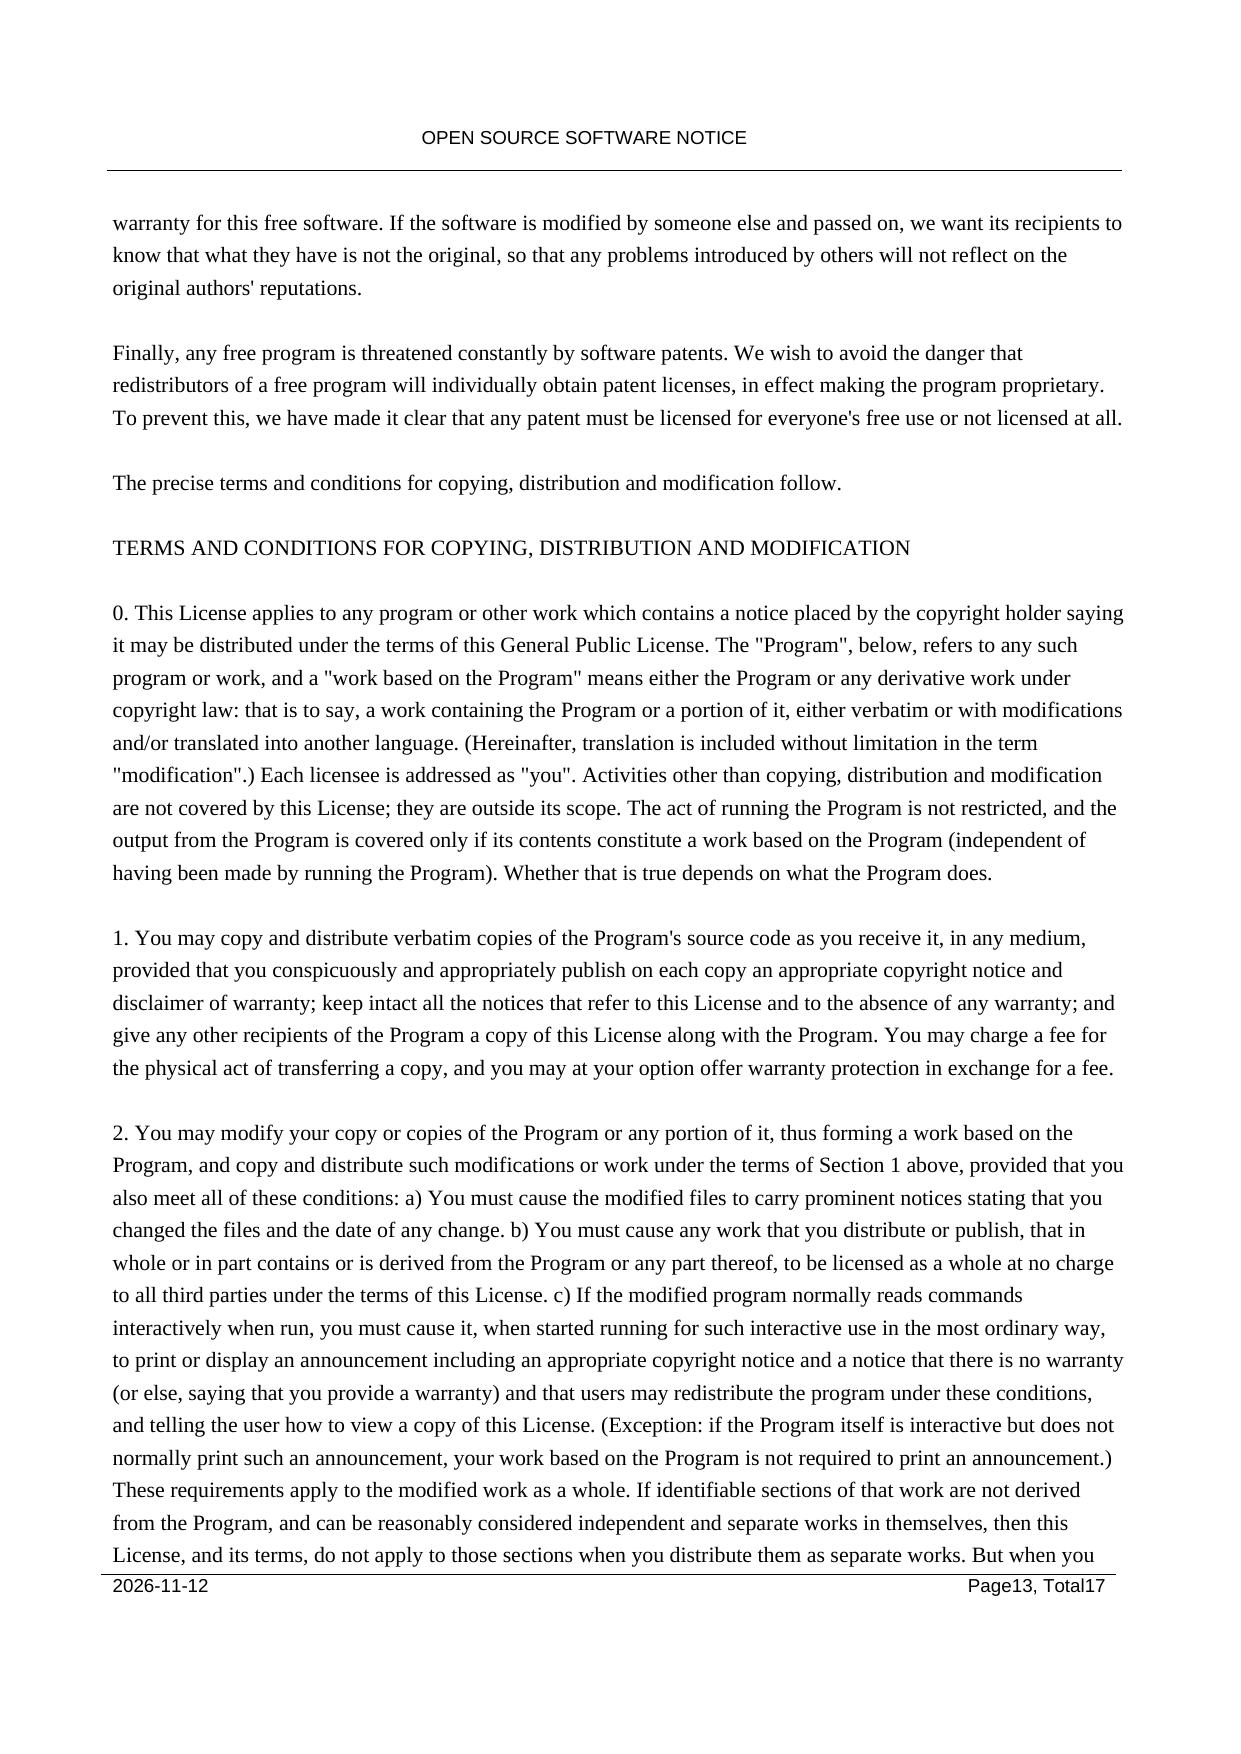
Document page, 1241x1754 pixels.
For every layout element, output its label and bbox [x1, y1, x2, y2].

text [112, 206, 1128, 1571]
